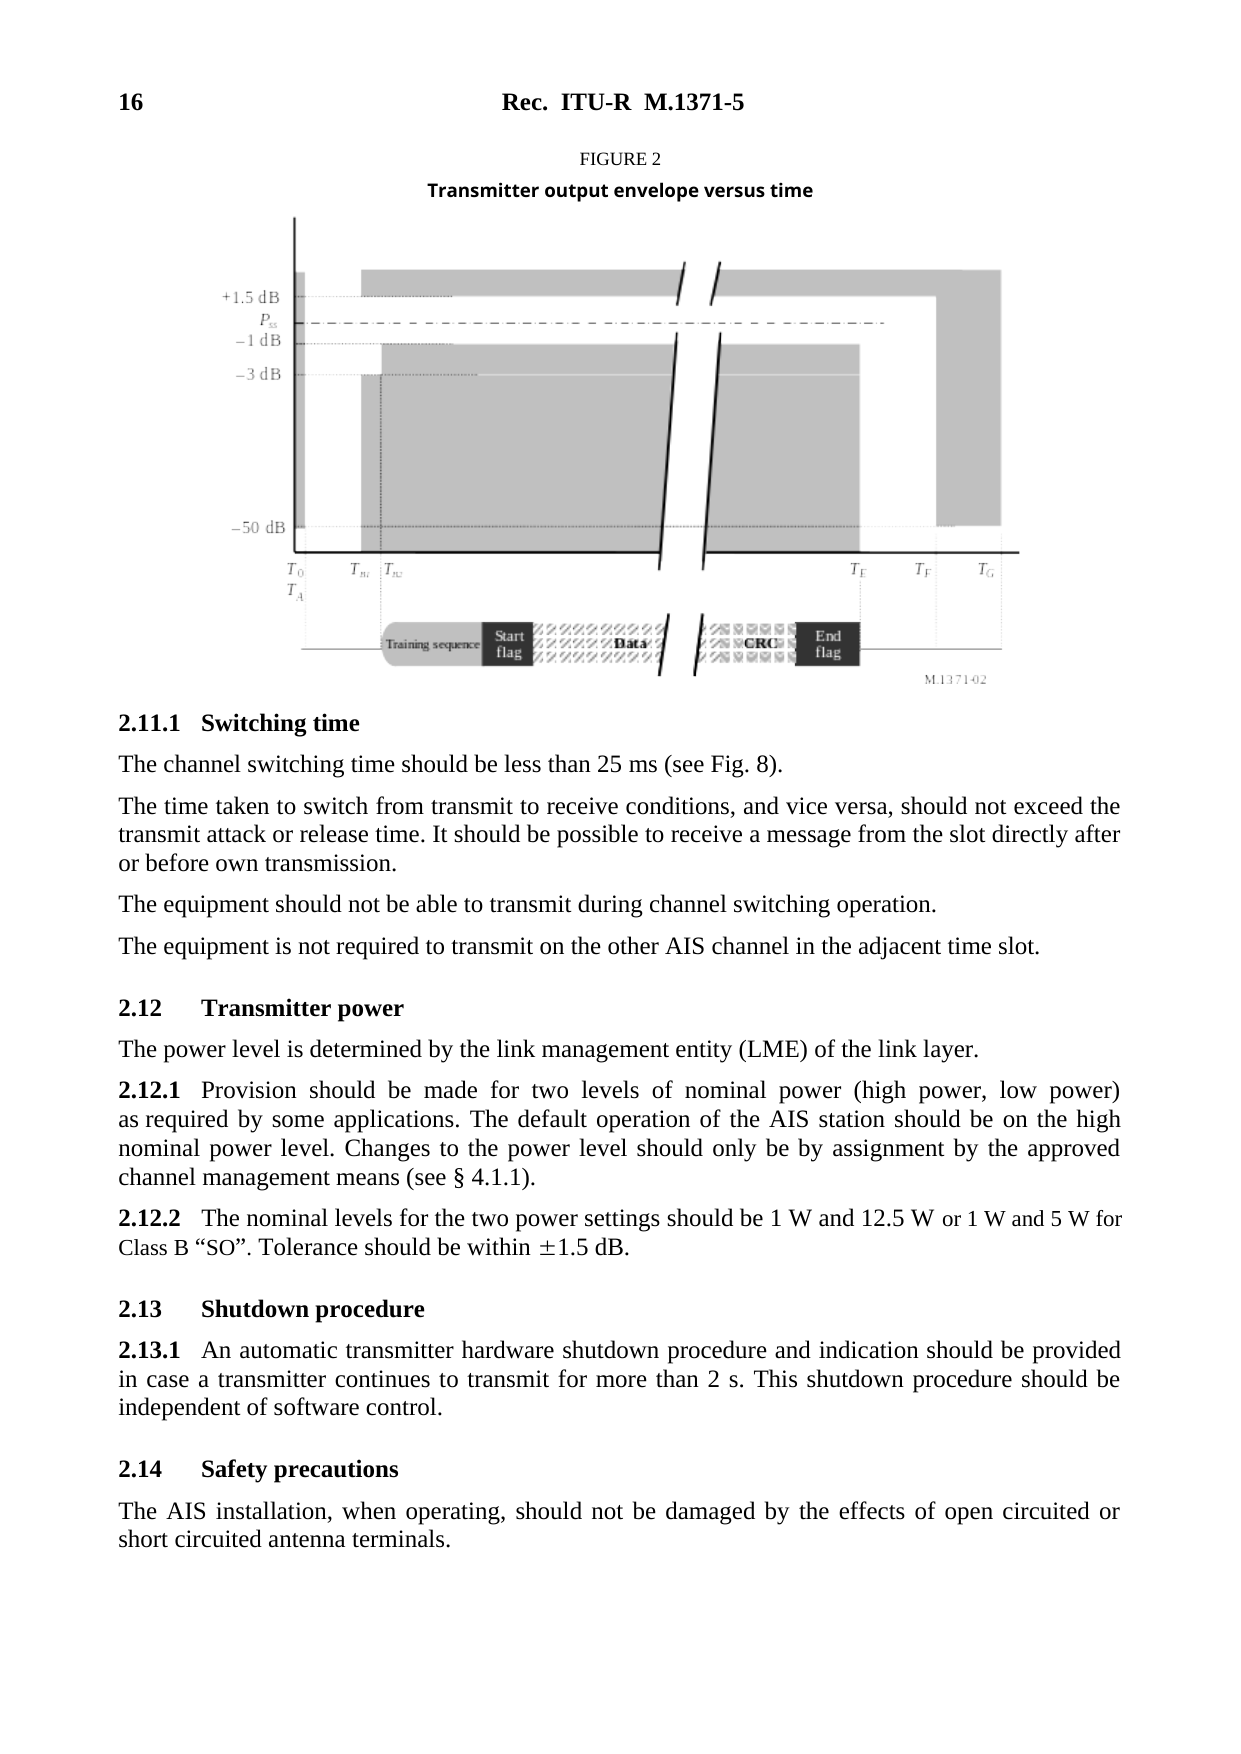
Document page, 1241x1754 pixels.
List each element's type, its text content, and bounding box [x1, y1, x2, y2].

text The channel switching time should be less than 25 ms (see Fig. 8). [118, 749, 1122, 778]
text Figure 2 [118, 148, 1122, 169]
text The power level is determined by the link management entity (LME) of the link layer. [118, 1034, 1122, 1063]
text 2.13.1 An automatic transmitter hardware shutdown procedure and indication should be provided in case a transmitter continues to transmit for more than 2 s. This shutdown procedure should be independent of software control. [118, 1335, 1122, 1421]
text The equipment should not be able to transmit during channel switching operation. [118, 889, 1122, 918]
subtitle 2.12 Transmitter power [118, 993, 1122, 1022]
subtitle 2.14 Safety precautions [118, 1454, 1122, 1483]
title Transmitter output envelope versus time [118, 178, 1122, 203]
text 2.12.1 Provision should be made for two levels of nominal power (high power, low power) as required by some applications. The default operation of the AIS station should be on the high nominal power level. Changes to the power level should only be by assignment by the approved channel management means (see § 4.1.1). [118, 1075, 1122, 1190]
subtitle 2.11.1 Switching time [118, 708, 1122, 737]
text The AIS installation, when operating, should not be damaged by the effects of open circuited or short circuited antenna terminals. [118, 1496, 1122, 1553]
text The equipment is not required to transmit on the other AIS channel in the adjacent time slot. [118, 931, 1122, 959]
text The time taken to switch from transmit to receive conditions, and vice versa, should not exceed the transmit attack or release time. It should be possible to receive a message from the slot directly after or before own transmission. [118, 791, 1122, 877]
subtitle 2.13 Shutdown procedure [118, 1294, 1122, 1322]
text 2.12.2 The nominal levels for the two power settings should be 1 W and 12.5 W or 1 W and 5 W for Class B “SO”. Tolerance should be within 1.5 dB. [118, 1203, 1122, 1260]
